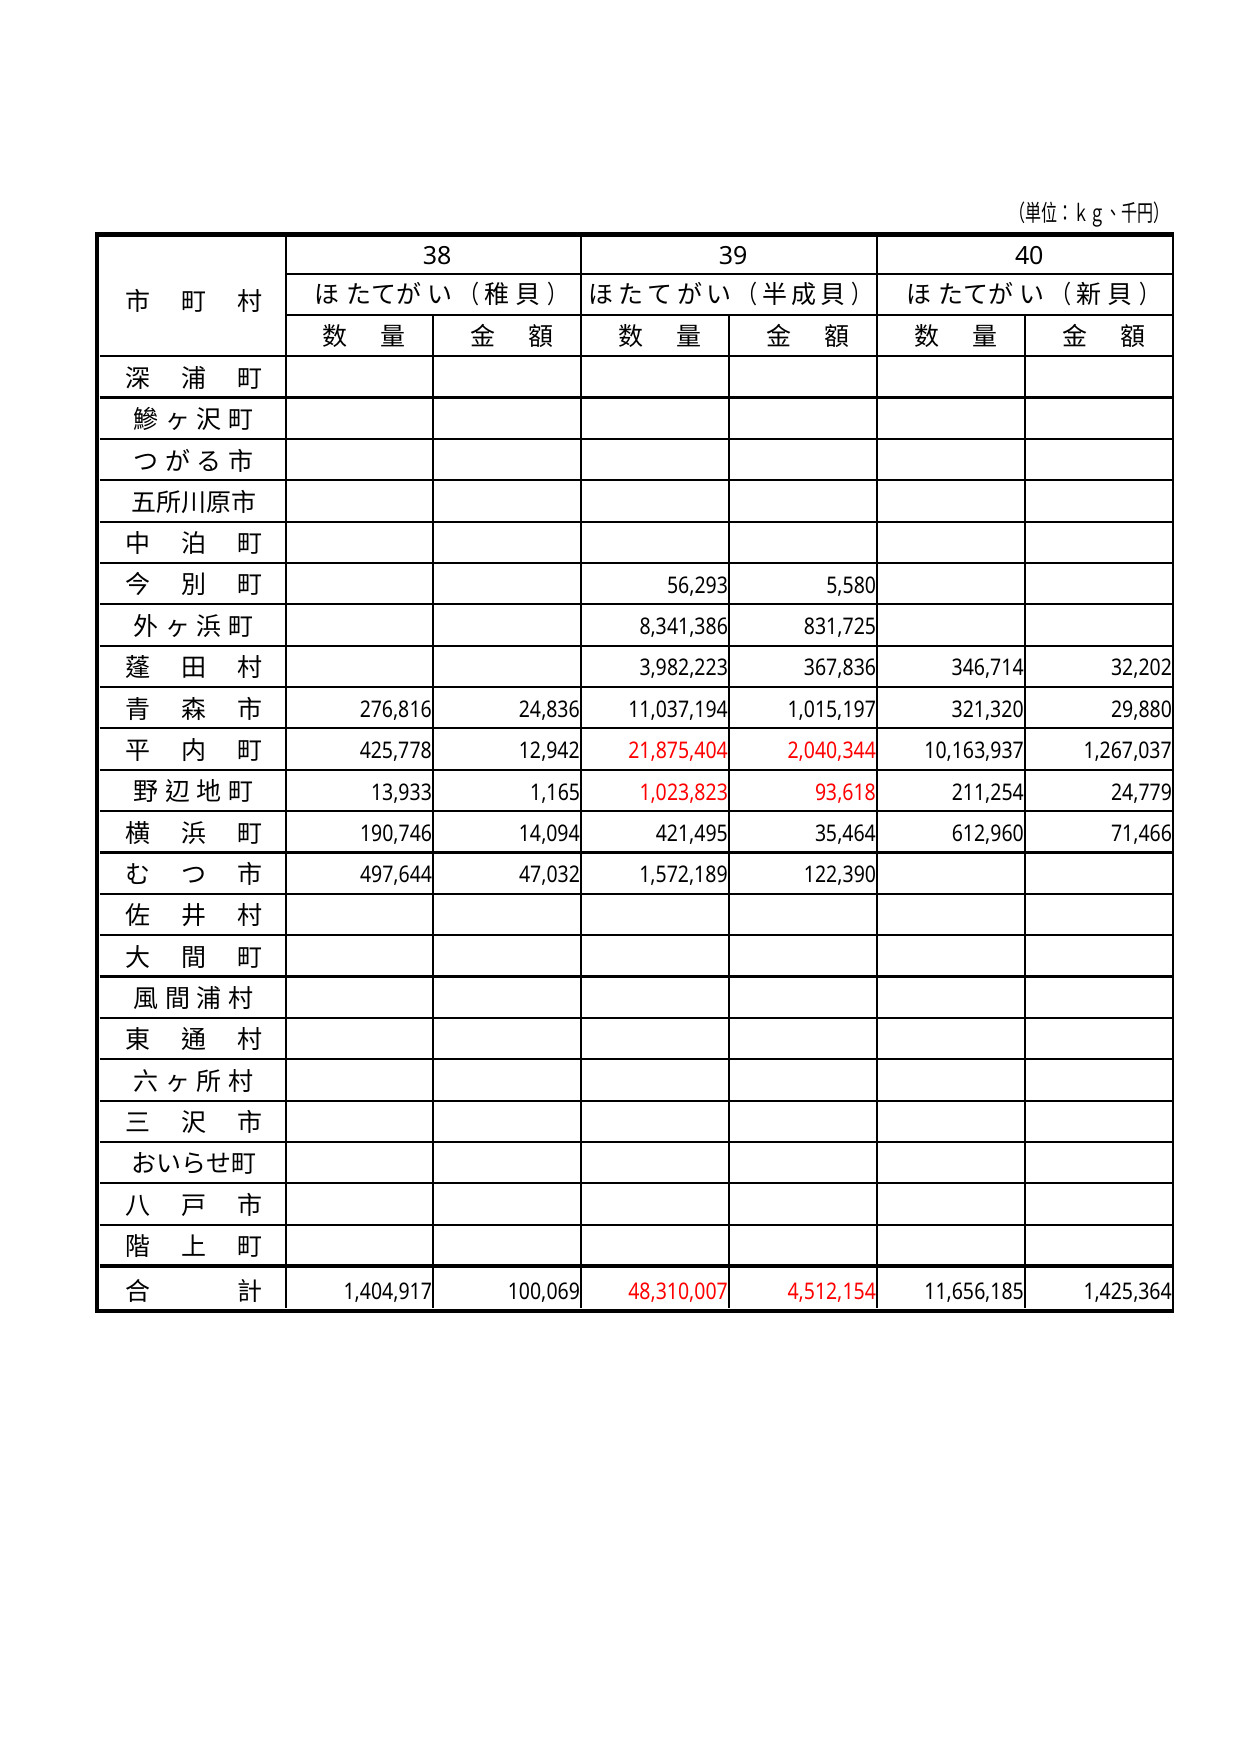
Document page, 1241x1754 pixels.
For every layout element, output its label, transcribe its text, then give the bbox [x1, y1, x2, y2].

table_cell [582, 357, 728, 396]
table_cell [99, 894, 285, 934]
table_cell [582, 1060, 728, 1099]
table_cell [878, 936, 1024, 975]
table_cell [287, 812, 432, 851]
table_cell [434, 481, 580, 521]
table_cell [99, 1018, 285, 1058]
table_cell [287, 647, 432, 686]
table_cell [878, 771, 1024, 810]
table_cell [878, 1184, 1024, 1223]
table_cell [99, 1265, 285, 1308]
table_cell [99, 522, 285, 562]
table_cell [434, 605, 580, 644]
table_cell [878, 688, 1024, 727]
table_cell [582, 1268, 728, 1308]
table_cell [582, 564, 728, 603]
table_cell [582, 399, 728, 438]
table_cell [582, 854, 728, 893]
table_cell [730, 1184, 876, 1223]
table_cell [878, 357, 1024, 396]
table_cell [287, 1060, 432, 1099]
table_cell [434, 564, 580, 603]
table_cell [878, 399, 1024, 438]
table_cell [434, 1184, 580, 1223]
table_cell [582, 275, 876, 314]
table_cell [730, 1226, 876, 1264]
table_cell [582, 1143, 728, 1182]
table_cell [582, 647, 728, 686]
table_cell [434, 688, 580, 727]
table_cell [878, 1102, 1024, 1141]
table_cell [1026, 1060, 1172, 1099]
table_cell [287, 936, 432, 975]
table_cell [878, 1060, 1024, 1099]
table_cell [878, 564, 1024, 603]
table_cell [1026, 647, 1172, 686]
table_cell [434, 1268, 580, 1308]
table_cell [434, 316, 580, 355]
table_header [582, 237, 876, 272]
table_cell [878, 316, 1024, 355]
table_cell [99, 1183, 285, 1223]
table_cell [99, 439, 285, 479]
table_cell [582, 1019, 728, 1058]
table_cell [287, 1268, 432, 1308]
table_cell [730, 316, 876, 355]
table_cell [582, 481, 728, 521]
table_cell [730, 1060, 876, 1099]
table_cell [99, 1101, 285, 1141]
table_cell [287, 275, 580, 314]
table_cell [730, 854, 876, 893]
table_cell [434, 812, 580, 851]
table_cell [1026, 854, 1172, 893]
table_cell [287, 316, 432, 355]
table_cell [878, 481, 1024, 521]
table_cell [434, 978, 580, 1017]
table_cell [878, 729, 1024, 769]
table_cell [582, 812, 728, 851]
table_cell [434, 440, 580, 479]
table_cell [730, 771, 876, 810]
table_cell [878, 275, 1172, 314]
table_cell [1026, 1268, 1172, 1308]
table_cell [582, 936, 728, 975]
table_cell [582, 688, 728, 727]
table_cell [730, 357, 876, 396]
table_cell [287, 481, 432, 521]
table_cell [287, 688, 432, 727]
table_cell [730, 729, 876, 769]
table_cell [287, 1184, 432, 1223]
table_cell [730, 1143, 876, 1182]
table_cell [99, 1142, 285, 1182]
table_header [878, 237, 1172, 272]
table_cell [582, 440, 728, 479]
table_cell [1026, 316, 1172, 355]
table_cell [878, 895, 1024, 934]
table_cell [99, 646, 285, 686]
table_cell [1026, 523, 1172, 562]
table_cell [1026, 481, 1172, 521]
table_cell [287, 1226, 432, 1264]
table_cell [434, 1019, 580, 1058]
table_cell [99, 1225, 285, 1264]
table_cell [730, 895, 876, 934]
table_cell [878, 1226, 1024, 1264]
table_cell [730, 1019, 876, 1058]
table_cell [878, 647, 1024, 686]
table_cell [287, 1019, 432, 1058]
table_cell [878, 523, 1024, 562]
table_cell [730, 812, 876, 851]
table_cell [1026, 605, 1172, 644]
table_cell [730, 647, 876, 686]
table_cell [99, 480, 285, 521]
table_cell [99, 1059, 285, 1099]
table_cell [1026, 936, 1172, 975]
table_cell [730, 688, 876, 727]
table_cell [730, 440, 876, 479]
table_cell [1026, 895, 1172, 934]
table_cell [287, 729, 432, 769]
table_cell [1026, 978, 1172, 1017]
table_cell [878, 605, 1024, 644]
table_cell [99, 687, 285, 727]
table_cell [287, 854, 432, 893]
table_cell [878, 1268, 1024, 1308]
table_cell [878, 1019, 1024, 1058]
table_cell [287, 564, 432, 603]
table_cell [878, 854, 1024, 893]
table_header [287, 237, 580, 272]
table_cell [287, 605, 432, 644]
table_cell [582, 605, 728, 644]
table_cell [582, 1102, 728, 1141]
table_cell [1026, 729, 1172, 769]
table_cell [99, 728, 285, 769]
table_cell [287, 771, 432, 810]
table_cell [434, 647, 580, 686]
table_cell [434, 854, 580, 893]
text （単位：ｋｇ、千円） [83, 196, 1169, 228]
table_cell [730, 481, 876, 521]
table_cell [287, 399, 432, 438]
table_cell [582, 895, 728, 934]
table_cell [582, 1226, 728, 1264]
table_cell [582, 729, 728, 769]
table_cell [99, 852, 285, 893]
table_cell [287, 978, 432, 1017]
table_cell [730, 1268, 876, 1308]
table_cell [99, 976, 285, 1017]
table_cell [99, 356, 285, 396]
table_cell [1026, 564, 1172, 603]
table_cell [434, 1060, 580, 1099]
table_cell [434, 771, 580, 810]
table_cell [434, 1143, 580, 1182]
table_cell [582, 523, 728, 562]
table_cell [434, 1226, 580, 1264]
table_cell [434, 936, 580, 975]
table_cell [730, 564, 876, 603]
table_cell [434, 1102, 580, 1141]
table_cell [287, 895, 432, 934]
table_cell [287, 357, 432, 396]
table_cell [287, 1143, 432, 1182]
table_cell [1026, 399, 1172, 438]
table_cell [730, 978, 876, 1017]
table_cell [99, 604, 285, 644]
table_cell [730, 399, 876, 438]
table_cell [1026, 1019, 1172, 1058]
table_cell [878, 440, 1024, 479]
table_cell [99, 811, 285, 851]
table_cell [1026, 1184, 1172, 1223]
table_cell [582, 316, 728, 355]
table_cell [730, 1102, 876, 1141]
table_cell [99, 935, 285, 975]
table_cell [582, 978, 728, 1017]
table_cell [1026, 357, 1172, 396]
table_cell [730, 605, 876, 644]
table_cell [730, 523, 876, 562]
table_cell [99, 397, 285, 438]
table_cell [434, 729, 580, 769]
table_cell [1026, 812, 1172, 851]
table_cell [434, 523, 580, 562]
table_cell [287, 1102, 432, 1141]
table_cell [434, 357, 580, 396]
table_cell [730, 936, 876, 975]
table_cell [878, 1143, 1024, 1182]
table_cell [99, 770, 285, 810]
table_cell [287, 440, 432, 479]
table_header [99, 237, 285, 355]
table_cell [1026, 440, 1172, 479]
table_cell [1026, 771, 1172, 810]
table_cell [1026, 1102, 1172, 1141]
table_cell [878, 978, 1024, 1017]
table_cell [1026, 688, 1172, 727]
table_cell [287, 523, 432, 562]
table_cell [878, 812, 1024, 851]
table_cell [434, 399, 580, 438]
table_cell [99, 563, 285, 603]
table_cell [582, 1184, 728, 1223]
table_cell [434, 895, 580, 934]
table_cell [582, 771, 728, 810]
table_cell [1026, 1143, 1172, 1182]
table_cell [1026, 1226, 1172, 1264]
